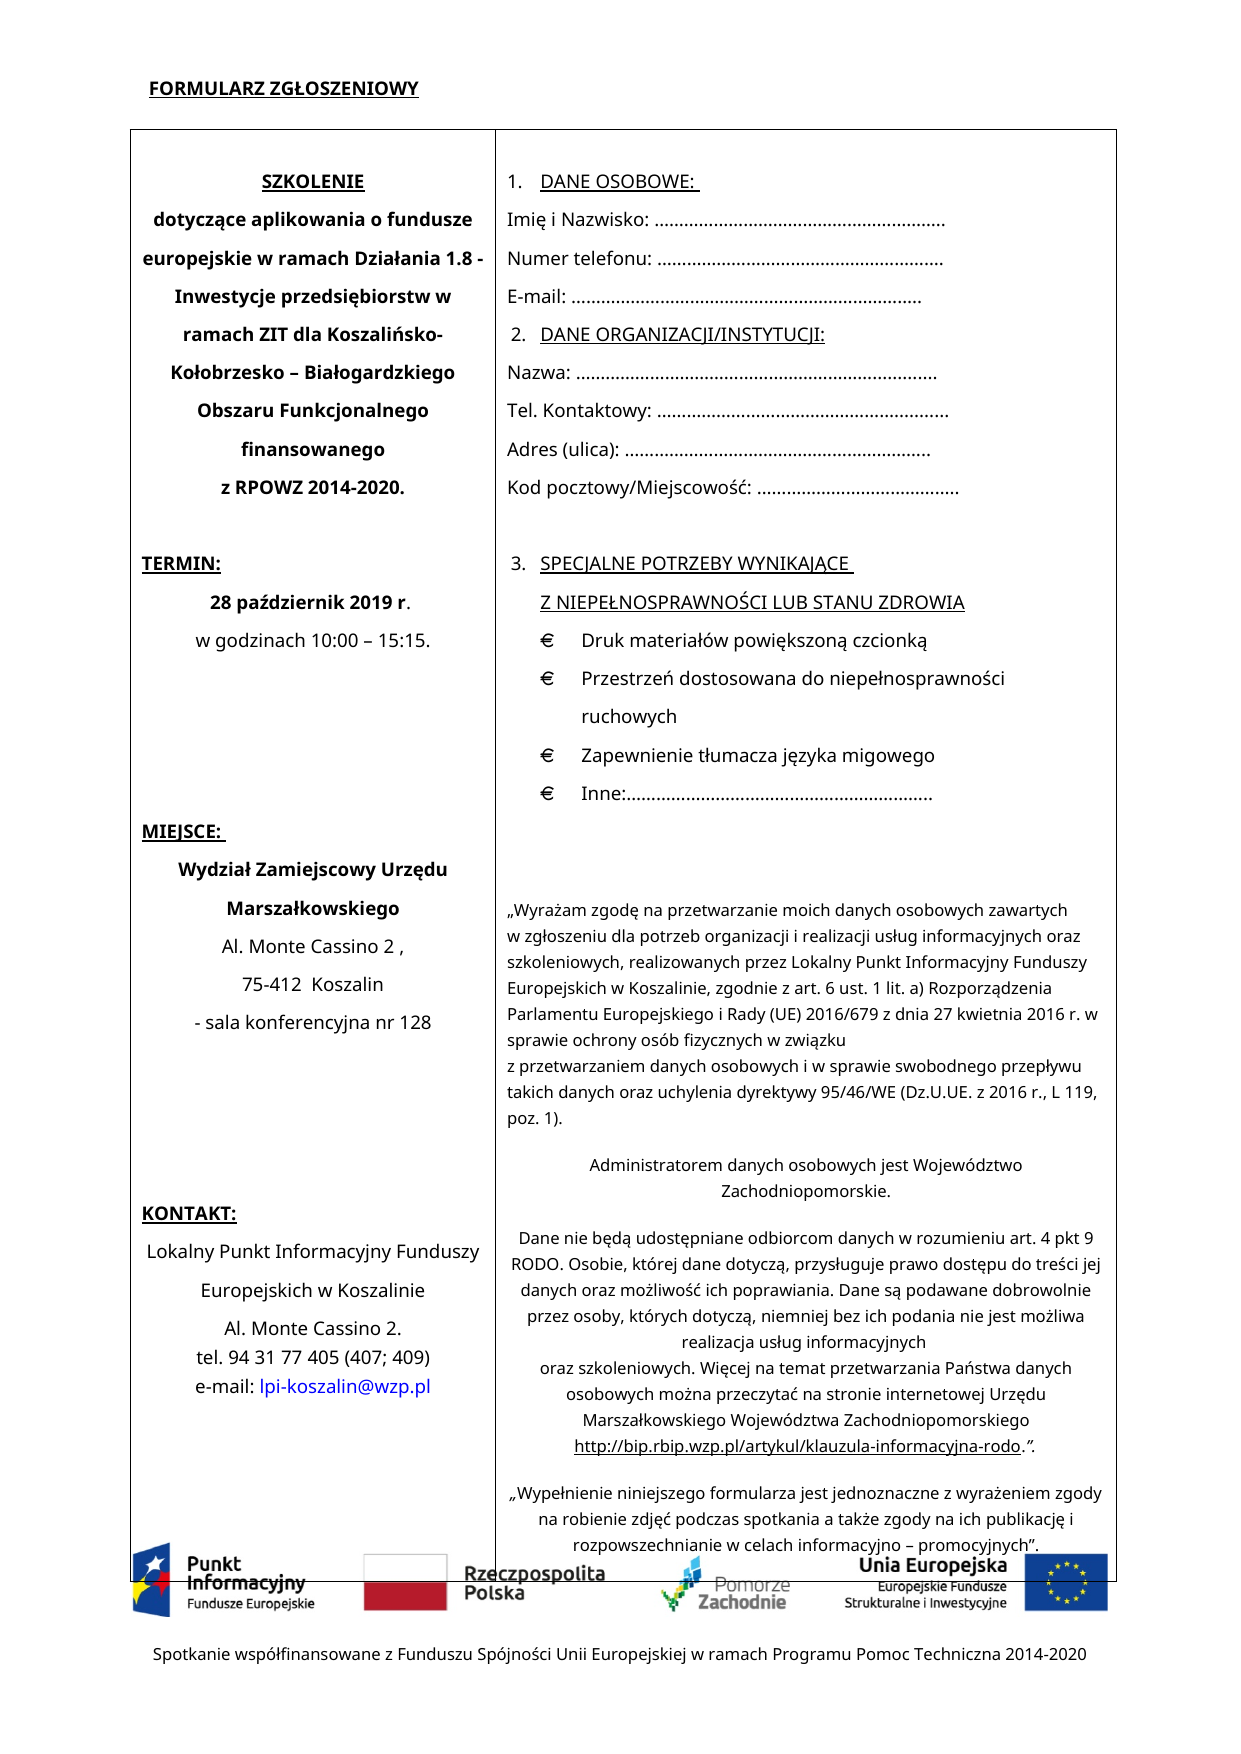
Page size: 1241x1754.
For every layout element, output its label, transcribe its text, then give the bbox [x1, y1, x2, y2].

picture [129, 1582, 1108, 1616]
text FORMULARZ ZGŁOSZENIOWY [75, 75, 1165, 101]
table_header DANE OSOBOWE: Imię i Nazwisko: ………………………………………………….. Numer telefonu: …………………………………………………. E-mail: …………………………………………………………….. DANE ORGANIZACJI/INSTYTUCJI: Nazwa: ……………………………………………………............. Tel. Kontaktowy: …………………………………………........... Adres (ulica): …………………………………………………….. Kod pocztowy/Miejscowość: ………………………………….. SPECJALNE POTRZEBY WYNIKAJĄCE Z NIEPEŁNOSPRAWNOŚCI LUB STANU ZDROWIA Druk materiałów powiększoną czcionką Przestrzeń dostosowana do niepełnosprawności ruchowych Zapewnienie tłumacza języka migowego Inne:…………………………………………………….. „Wyrażam zgodę na przetwarzanie moich danych osobowych zawartych w zgłoszeniu dla potrzeb organizacji i realizacji usług informacyjnych oraz szkoleniowych, realizowanych przez Lokalny Punkt Informacyjny Funduszy Europejskich w Koszalinie, zgodnie z art. 6 ust. 1 lit. a) Rozporządzenia Parlamentu Europejskiego i Rady (UE) 2016/679 z dnia 27 kwietnia 2016 r. w sprawie ochrony osób fizycznych w związku z przetwarzaniem danych osobowych i w sprawie swobodnego przepływu takich danych oraz uchylenia dyrektywy 95/46/WE (Dz.U.UE. z 2016 r., L 119, poz. 1). Administratorem danych osobowych jest Województwo Zachodniopomorskie. Dane nie będą udostępniane odbiorcom danych w rozumieniu art. 4 pkt 9 RODO. Osobie, której dane dotyczą, przysługuje prawo dostępu do treści jej danych oraz możliwość ich poprawiania. Dane są podawane dobrowolnie przez osoby, których dotyczą, niemniej bez ich podania nie jest możliwa realizacja usług informacyjnych oraz szkoleniowych. Więcej na temat przetwarzania Państwa danych osobowych można przeczytać na stronie internetowej Urzędu Marszałkowskiego Województwa Zachodniopomorskiego http://bip.rbip.wzp.pl/artykul/klauzula-informacyjna-rodo.”. „Wypełnienie niniejszego formularza jest jednoznaczne z wyrażeniem zgody na robienie zdjęć podczas spotkania a także zgody na ich publikację i rozpowszechnianie w celach informacyjno – promocyjnych”. [496, 130, 1116, 1581]
table_header SZKOLENIE dotyczące aplikowania o fundusze europejskie w ramach Działania 1.8 - Inwestycje przedsiębiorstw w ramach ZIT dla Koszalińsko- Kołobrzesko – Białogardzkiego Obszaru Funkcjonalnego finansowanego z RPOWZ 2014-2020. TERMIN: 28 październik 2019 r. w godzinach 10:00 – 15:15. MIEJSCE: Wydział Zamiejscowy Urzędu Marszałkowskiego Al. Monte Cassino 2 , 75-412 Koszalin - sala konferencyjna nr 128 KONTAKT: Lokalny Punkt Informacyjny Funduszy Europejskich w Koszalinie Al. Monte Cassino 2. tel. 94 31 77 405 (407; 409) e-mail: lpi-koszalin@wzp.pl [131, 130, 495, 1581]
